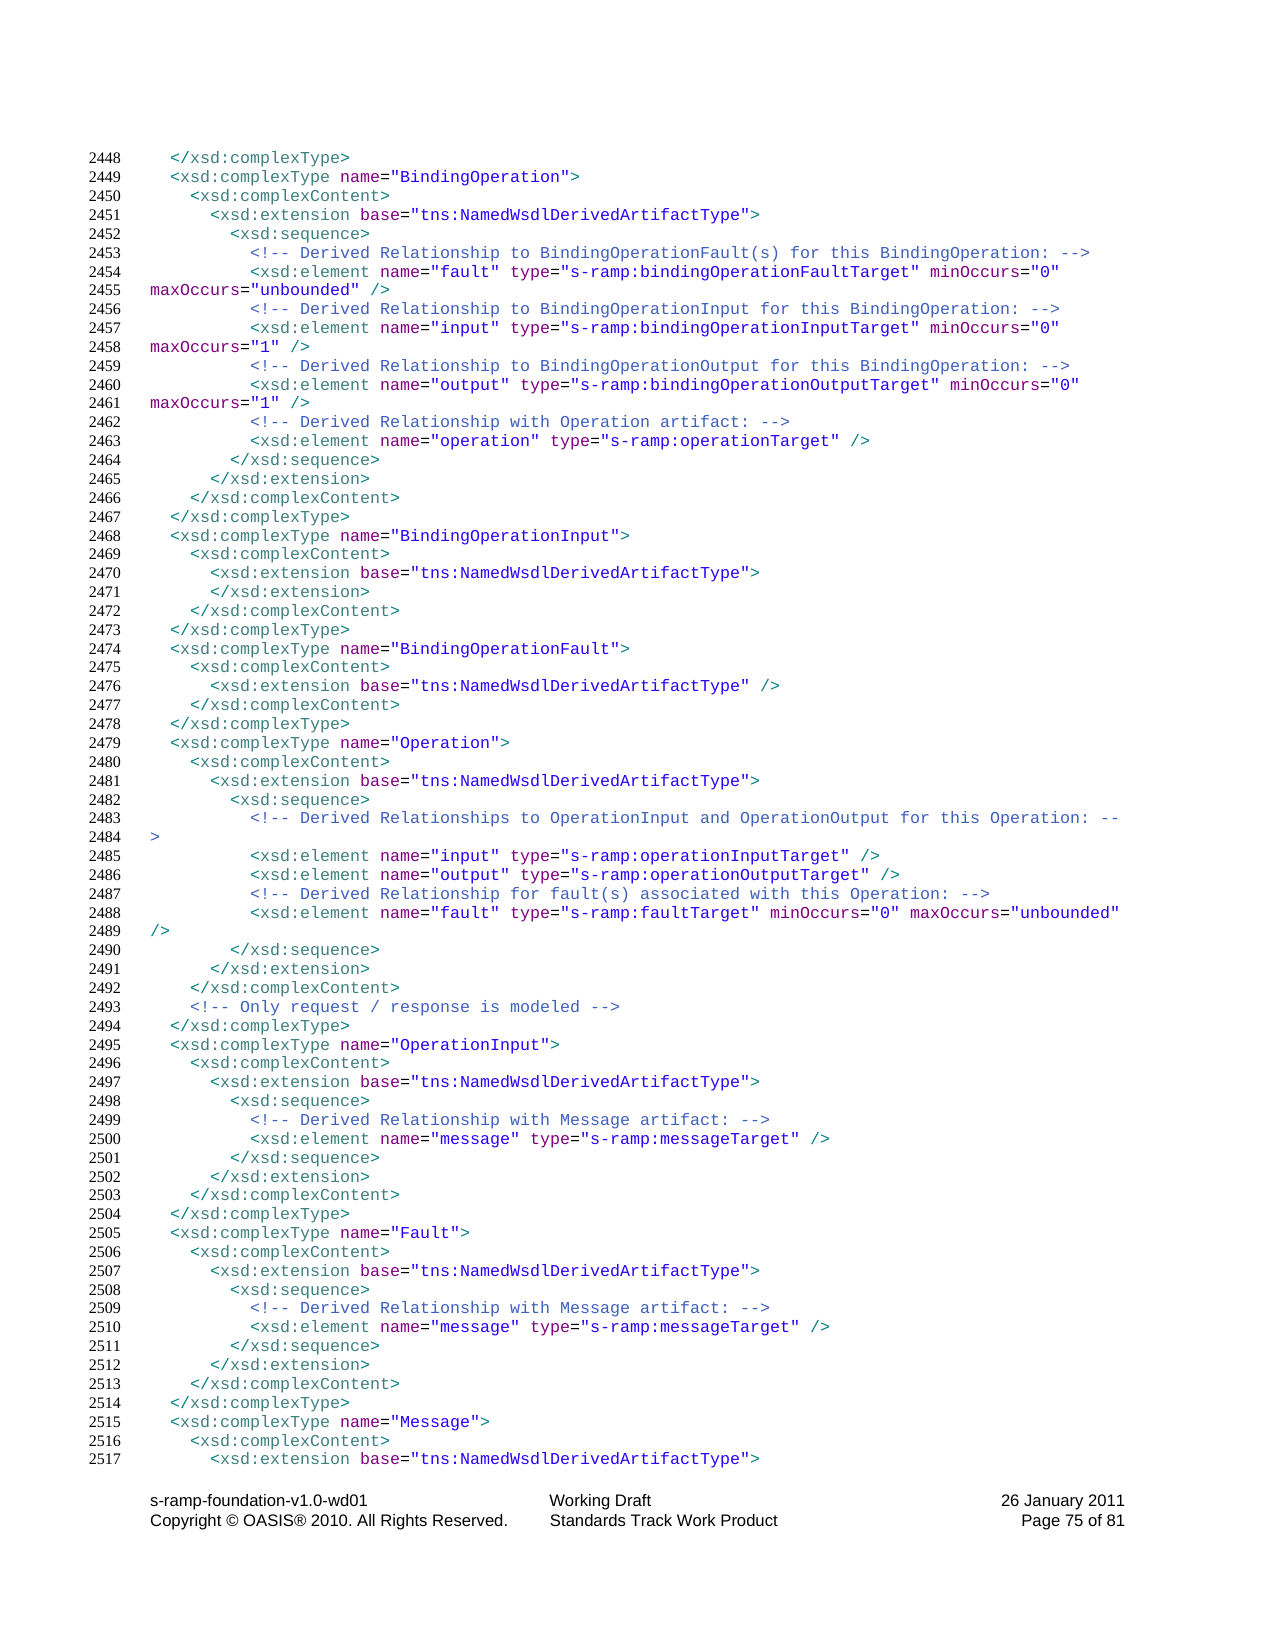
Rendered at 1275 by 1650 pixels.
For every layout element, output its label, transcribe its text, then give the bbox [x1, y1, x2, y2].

text <!-- Derived Relationships to OperationInput and OperationOutput for this Operation: --> [150, 810, 1125, 848]
text </xsd:sequence> [150, 452, 1125, 471]
text <xsd:sequence> [150, 1093, 1125, 1112]
text <xsd:extension base="tns:NamedWsdlDerivedArtifactType"> [150, 207, 1125, 225]
text <!-- Only request / response is modeled --> [150, 998, 1125, 1017]
text <xsd:complexType name="Message"> [150, 1413, 1125, 1432]
text <xsd:element name="input" type="s-ramp:operationInputTarget" /> [150, 848, 1125, 866]
text <xsd:element name="output" type="s-ramp:bindingOperationOutputTarget" minOccurs="0" maxOccurs="1" /> [150, 376, 1125, 414]
text <xsd:complexContent> [150, 546, 1125, 565]
text <xsd:complexContent> [150, 1243, 1125, 1262]
text </xsd:extension> [150, 1168, 1125, 1187]
text </xsd:complexContent> [150, 1187, 1125, 1206]
text <xsd:element name="output" type="s-ramp:operationOutputTarget" /> [150, 866, 1125, 885]
text <xsd:complexType name="OperationInput"> [150, 1036, 1125, 1055]
text </xsd:complexType> [150, 1394, 1125, 1413]
text <xsd:extension base="tns:NamedWsdlDerivedArtifactType"> [150, 565, 1125, 584]
text <!-- Derived Relationship to BindingOperationFault(s) for this BindingOperation: --> [150, 244, 1125, 263]
text </xsd:complexContent> [150, 602, 1125, 621]
text <!-- Derived Relationship to BindingOperationInput for this BindingOperation: --> [150, 301, 1125, 320]
text <xsd:sequence> [150, 791, 1125, 810]
text <!-- Derived Relationship with Operation artifact: --> [150, 414, 1125, 433]
text </xsd:complexType> [150, 716, 1125, 734]
text <xsd:extension base="tns:NamedWsdlDerivedArtifactType" /> [150, 678, 1125, 697]
text <xsd:extension base="tns:NamedWsdlDerivedArtifactType"> [150, 1451, 1125, 1470]
text <xsd:complexContent> [150, 1432, 1125, 1451]
text <xsd:sequence> [150, 225, 1125, 244]
text </xsd:sequence> [150, 942, 1125, 961]
text <xsd:complexType name="BindingOperationFault"> [150, 640, 1125, 659]
text <xsd:complexContent> [150, 753, 1125, 772]
text </xsd:extension> [150, 471, 1125, 489]
text </xsd:extension> [150, 1357, 1125, 1376]
text </xsd:complexType> [150, 1017, 1125, 1036]
text <xsd:complexContent> [150, 1055, 1125, 1074]
text </xsd:extension> [150, 584, 1125, 602]
text <!-- Derived Relationship with Message artifact: --> [150, 1300, 1125, 1319]
text <xsd:complexType name="Operation"> [150, 734, 1125, 753]
text <xsd:complexType name="Fault"> [150, 1225, 1125, 1243]
text <xsd:complexType name="BindingOperation"> [150, 169, 1125, 188]
text <xsd:complexType name="BindingOperationInput"> [150, 527, 1125, 546]
text <xsd:element name="input" type="s-ramp:bindingOperationInputTarget" minOccurs="0" maxOccurs="1" /> [150, 320, 1125, 357]
text <xsd:complexContent> [150, 188, 1125, 207]
text </xsd:sequence> [150, 1149, 1125, 1168]
text <!-- Derived Relationship with Message artifact: --> [150, 1112, 1125, 1130]
text <xsd:element name="fault" type="s-ramp:faultTarget" minOccurs="0" maxOccurs="unbounded" /> [150, 904, 1125, 942]
text </xsd:complexContent> [150, 979, 1125, 998]
text </xsd:complexContent> [150, 697, 1125, 716]
text <xsd:complexContent> [150, 659, 1125, 678]
text </xsd:complexContent> [150, 489, 1125, 508]
text <xsd:sequence> [150, 1281, 1125, 1300]
text <!-- Derived Relationship to BindingOperationOutput for this BindingOperation: --> [150, 357, 1125, 376]
text </xsd:complexType> [150, 621, 1125, 640]
text <xsd:element name="operation" type="s-ramp:operationTarget" /> [150, 433, 1125, 452]
text </xsd:sequence> [150, 1338, 1125, 1357]
text <xsd:element name="fault" type="s-ramp:bindingOperationFaultTarget" minOccurs="0" maxOccurs="unbounded" /> [150, 263, 1125, 301]
text </xsd:complexType> [150, 150, 1125, 169]
text <!-- Derived Relationship for fault(s) associated with this Operation: --> [150, 885, 1125, 904]
text <xsd:extension base="tns:NamedWsdlDerivedArtifactType"> [150, 1074, 1125, 1093]
text <xsd:extension base="tns:NamedWsdlDerivedArtifactType"> [150, 772, 1125, 791]
text </xsd:complexContent> [150, 1376, 1125, 1394]
text <xsd:extension base="tns:NamedWsdlDerivedArtifactType"> [150, 1262, 1125, 1281]
text </xsd:extension> [150, 961, 1125, 979]
text <xsd:element name="message" type="s-ramp:messageTarget" /> [150, 1130, 1125, 1149]
text </xsd:complexType> [150, 1206, 1125, 1225]
text </xsd:complexType> [150, 508, 1125, 527]
text <xsd:element name="message" type="s-ramp:messageTarget" /> [150, 1319, 1125, 1338]
